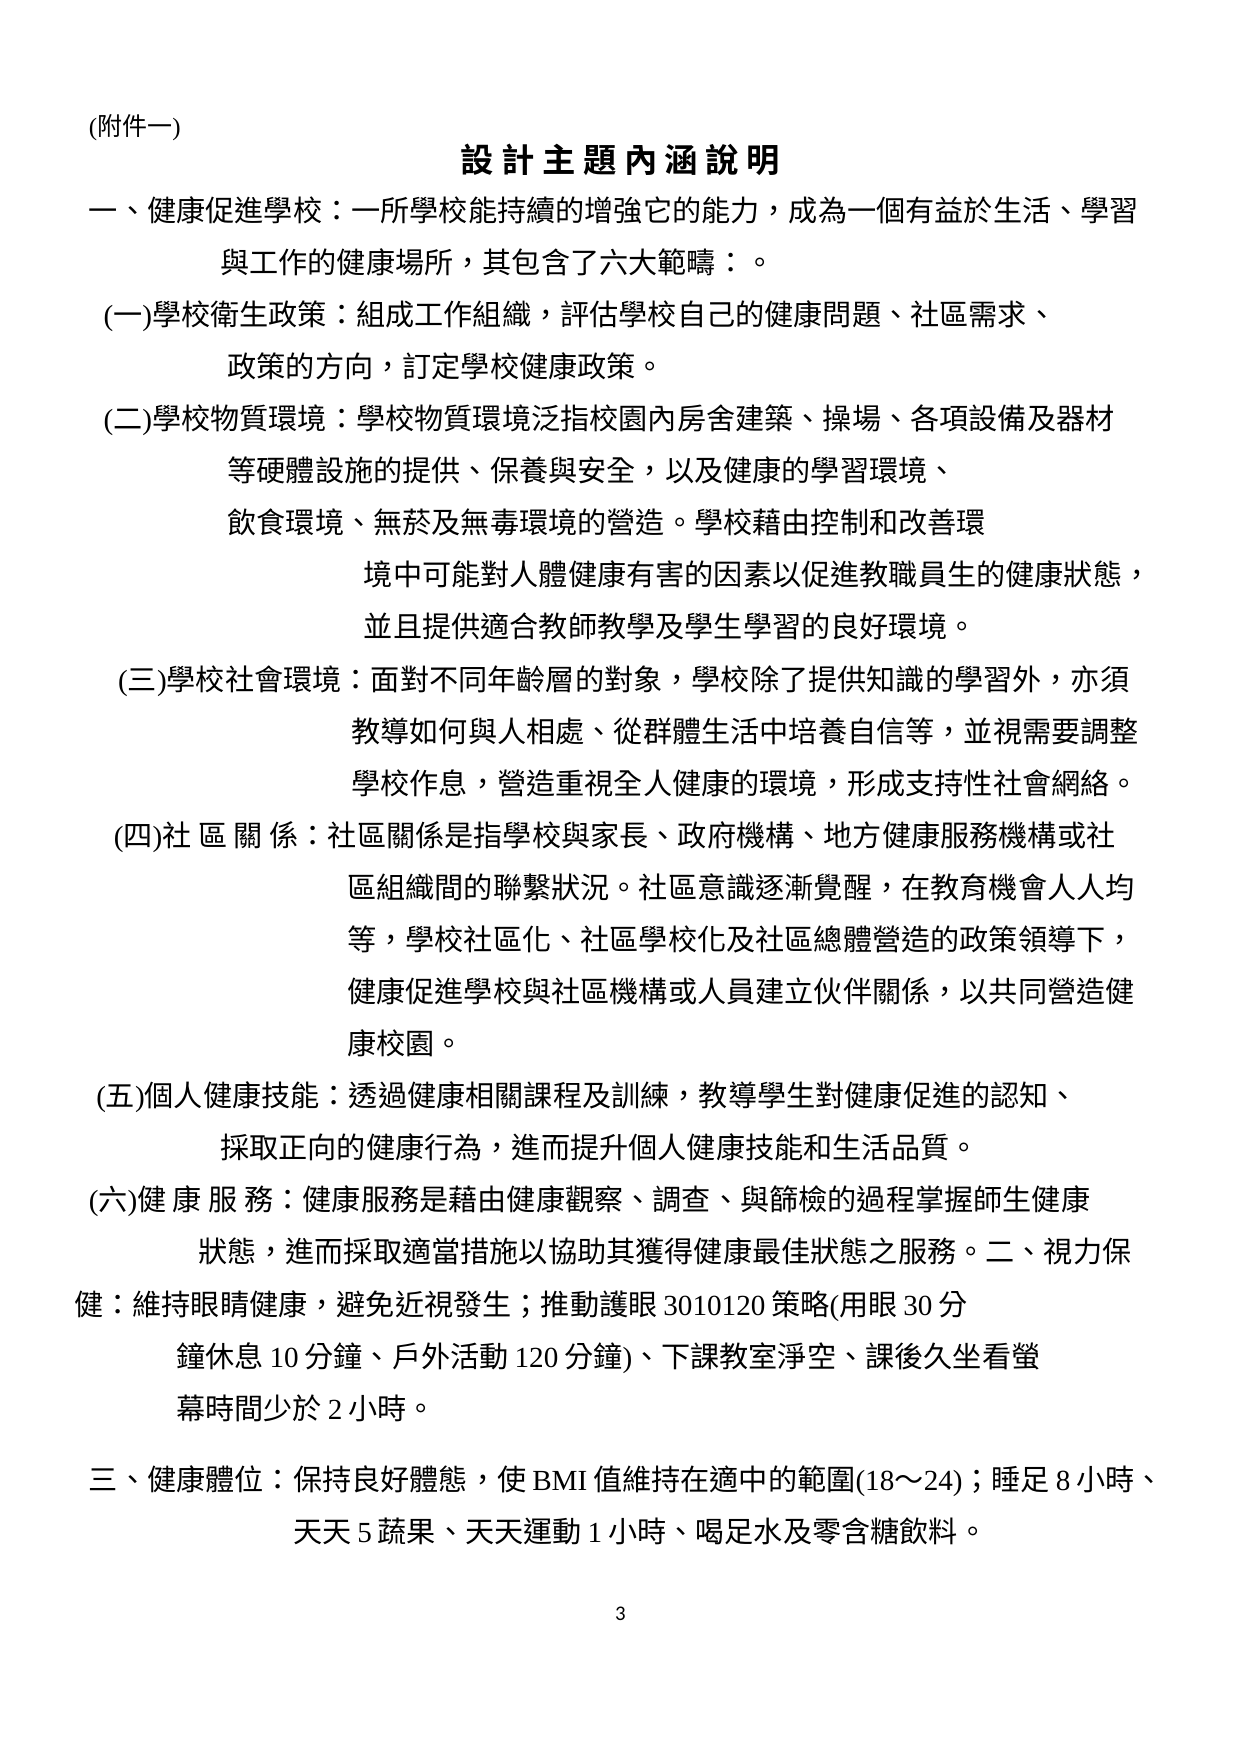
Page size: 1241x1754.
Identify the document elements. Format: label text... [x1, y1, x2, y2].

text 採取正向的健康行為，進而提升個人健康技能和生活品質。 [89, 1117, 1152, 1169]
text 一、健康促進學校：一所學校能持續的增強它的能力，成為一個有益於生活、學習 與工作的健康場所，其包含了六大範疇：。 [89, 179, 1152, 284]
text (五)個人健康技能：透過健康相關課程及訓練，教導學生對健康促進的認知、 [89, 1065, 1152, 1117]
text 飲食環境、無菸及無毒環境的營造。學校藉由控制和改善環 [89, 492, 1152, 544]
text (附件一) [89, 94, 1152, 146]
text 設 計 主 題 內 涵 說 明 [89, 146, 1152, 179]
text (四)社 區 關 係：社區關係是指學校與家長、政府機構、地方健康服務機構或社 區組織間的聯繫狀況。社區意識逐漸覺醒，在教育機會人人均等，學校社區化、社區學校化及社區總體營造的政策領導下，健康促進學校與社區機構或人員建立伙伴關係，以共同營造健康校園。 [114, 804, 1152, 1065]
text (一)學校衛生政策：組成工作組織，評估學校自己的健康問題、社區需求、 [89, 284, 1152, 336]
text (二)學校物質環境：學校物質環境泛指校園內房舍建築、操場、各項設備及器材 等硬體設施的提供、保養與安全，以及健康的學習環境、 [89, 388, 1152, 492]
text (三)學校社會環境：面對不同年齡層的對象，學校除了提供知識的學習外，亦須 教導如何與人相處、從群體生活中培養自信等，並視需要調整學校作息，營造重視全人健康的環境，形成支持性社會網絡。 [118, 648, 1152, 804]
text 三、健康體位：保持良好體態，使BMI值維持在適中的範圍(18〜24)；睡足8小時、天天5蔬果、天天運動1小時、喝足水及零含糖飲料。 [89, 1448, 1152, 1552]
text 境中可能對人體健康有害的因素以促進教職員生的健康狀態，並且提供適合教師教學及學生學習的良好環境。 [364, 544, 1152, 648]
text (六)健 康 服 務：健康服務是藉由健康觀察、調查、與篩檢的過程掌握師生健康 狀態，進而採取適當措施以協助其獲得健康最佳狀態之服務。二、視力保健：維持眼睛健康，避免近視發生；推動護眼3010120策略(用眼30分 鐘休息10分鐘、戶外活動120分鐘)、下課教室淨空、課後久坐看螢 幕時間少於2小時。 [74, 1169, 1152, 1429]
text 政策的方向，訂定學校健康政策。 [89, 336, 1152, 388]
